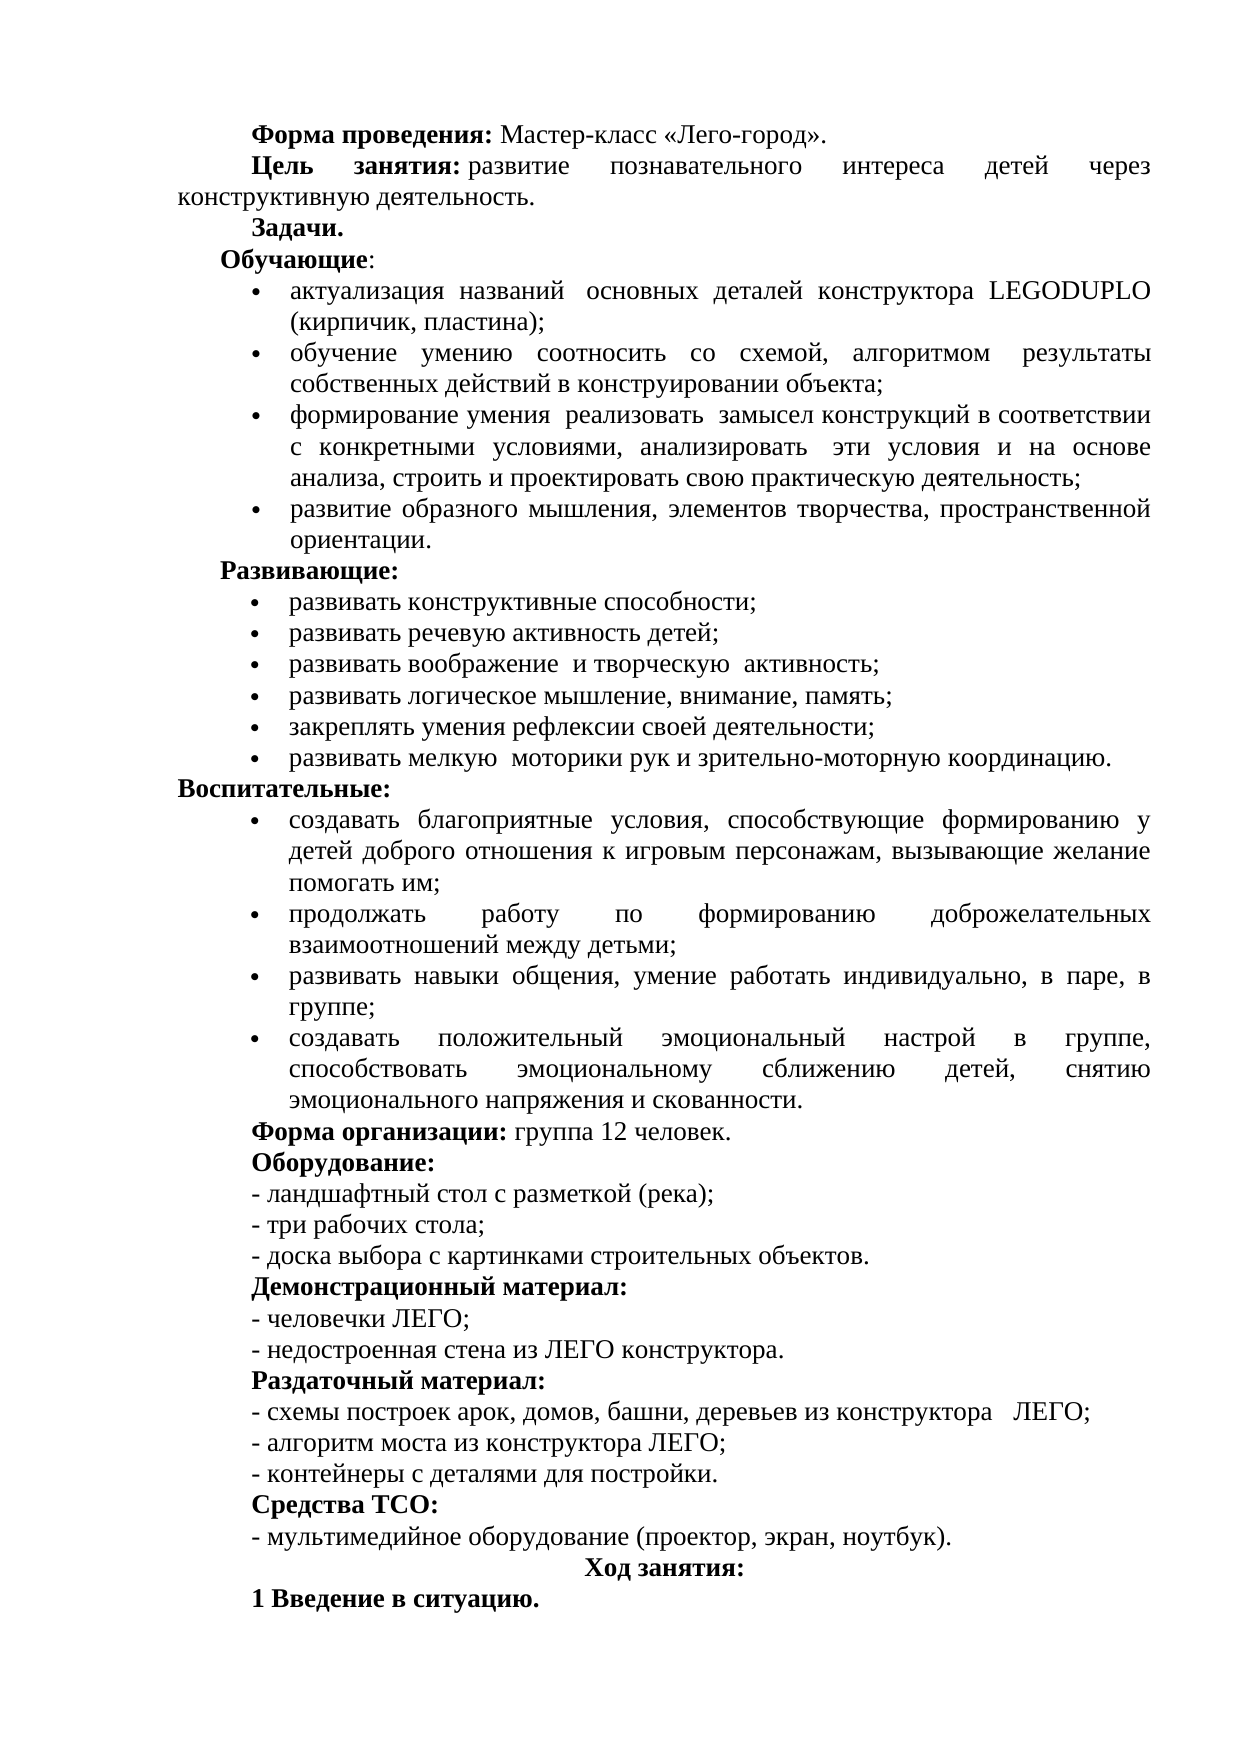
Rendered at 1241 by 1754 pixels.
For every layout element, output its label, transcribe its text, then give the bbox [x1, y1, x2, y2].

list создавать положительный эмоциональный настрой в группе, способствовать эмоциональному сближению детей, снятию эмоционального напряжения и скованности. [251, 1021, 1152, 1115]
list развитие образного мышления, элементов творчества, пространственной ориентации. [252, 492, 1152, 554]
text - человечки ЛЕГО; [177, 1302, 1152, 1333]
list обучение умению соотносить со схемой, алгоритмом результаты собственных действий в конструировании объекта; [252, 336, 1152, 398]
text Демонстрационный материал: [177, 1271, 1152, 1302]
text - контейнеры с деталями для постройки. [177, 1457, 1152, 1488]
text Раздаточный материал: [177, 1364, 1152, 1395]
list развивать мелкую моторики рук и зрительно-моторную координацию. [251, 741, 1152, 772]
list продолжать работу по формированию доброжелательных взаимоотношений между детьми; [251, 897, 1152, 959]
text 1 Введение в ситуацию. [177, 1582, 1152, 1613]
list развивать навыки общения, умение работать индивидуально, в паре, в группе; [251, 959, 1152, 1021]
list развивать конструктивные способности; [251, 585, 1152, 616]
text - три рабочих стола; [177, 1208, 1152, 1239]
list развивать логическое мышление, внимание, память; [251, 679, 1152, 710]
text Воспитательные: [177, 772, 1152, 803]
text Форма организации: группа 12 человек. [177, 1115, 1152, 1146]
text Развивающие: [177, 554, 1152, 585]
text Обучающие: [177, 243, 1152, 274]
text - схемы построек арок, домов, башни, деревьев из конструктора ЛЕГО; [177, 1395, 1152, 1426]
text - недостроенная стена из ЛЕГО конструктора. [177, 1333, 1152, 1364]
text Оборудование: [177, 1146, 1152, 1177]
text - доска выбора с картинками строительных объектов. [177, 1239, 1152, 1271]
list развивать речевую активность детей; [251, 616, 1152, 648]
text Задачи. [177, 212, 1152, 243]
list закреплять умения рефлексии своей деятельности; [251, 710, 1152, 741]
text - ландшафтный стол с разметкой (река); [177, 1177, 1152, 1208]
text Ход занятия: [177, 1551, 1152, 1582]
text Форма проведения: Мастер-класс «Лего-город». [177, 118, 1152, 149]
list развивать воображение и творческую активность; [251, 648, 1152, 679]
text Средства ТСО: [177, 1488, 1152, 1520]
text - алгоритм моста из конструктора ЛЕГО; [177, 1426, 1152, 1457]
list формирование умения реализовать замысел конструкций в соответствии с конкретными условиями, анализировать эти условия и на основе анализа, строить и проектировать свою практическую деятельность; [252, 398, 1152, 492]
list актуализация названий основных деталей конструктора LEGODUPLO (кирпичик, пластина); [252, 274, 1152, 336]
text - мультимедийное оборудование (проектор, экран, ноутбук). [177, 1520, 1152, 1551]
text Цель занятия: развитие познавательного интереса детей через конструктивную деятельность. [177, 149, 1152, 212]
list создавать благоприятные условия, способствующие формированию у детей доброго отношения к игровым персонажам, вызывающие желание помогать им; [251, 803, 1152, 897]
